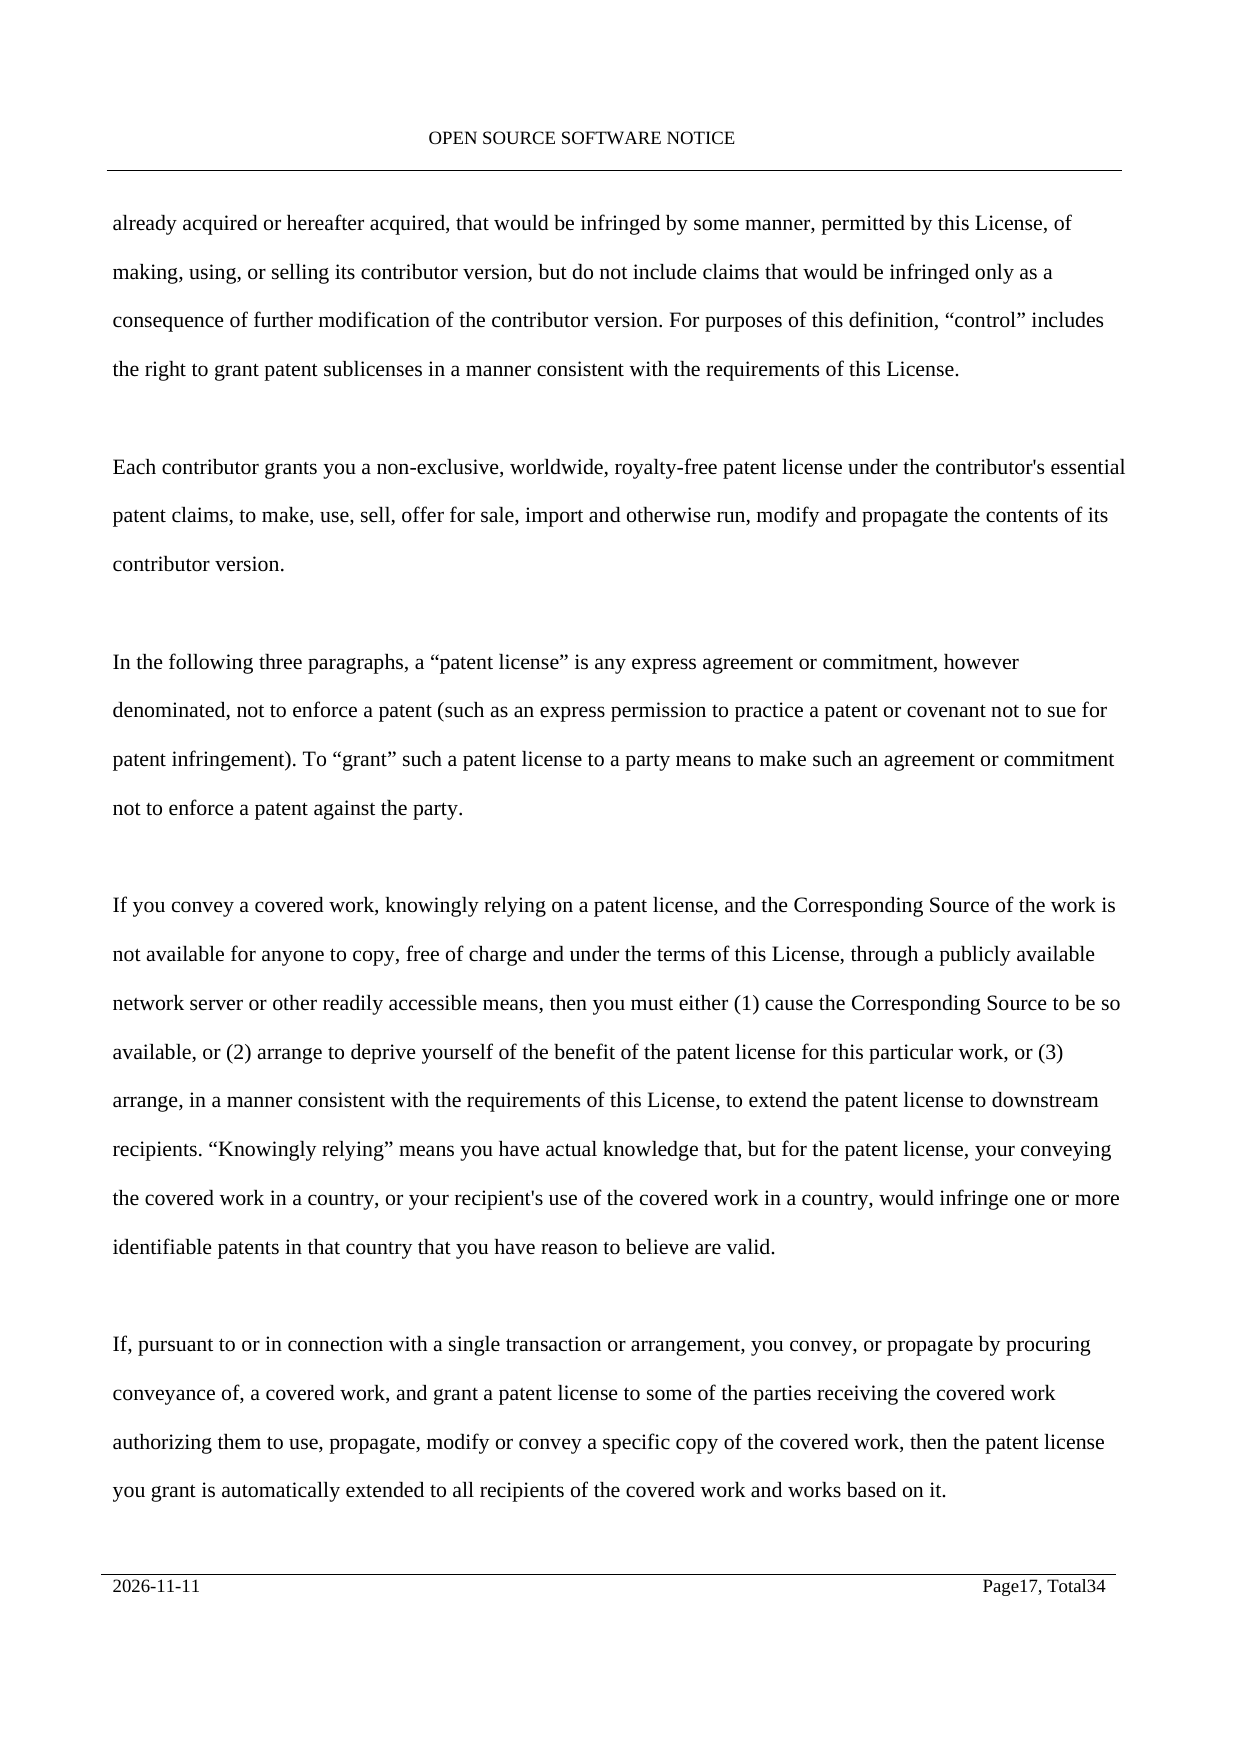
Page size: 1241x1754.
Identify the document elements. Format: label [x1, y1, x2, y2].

text [112, 206, 1128, 1506]
